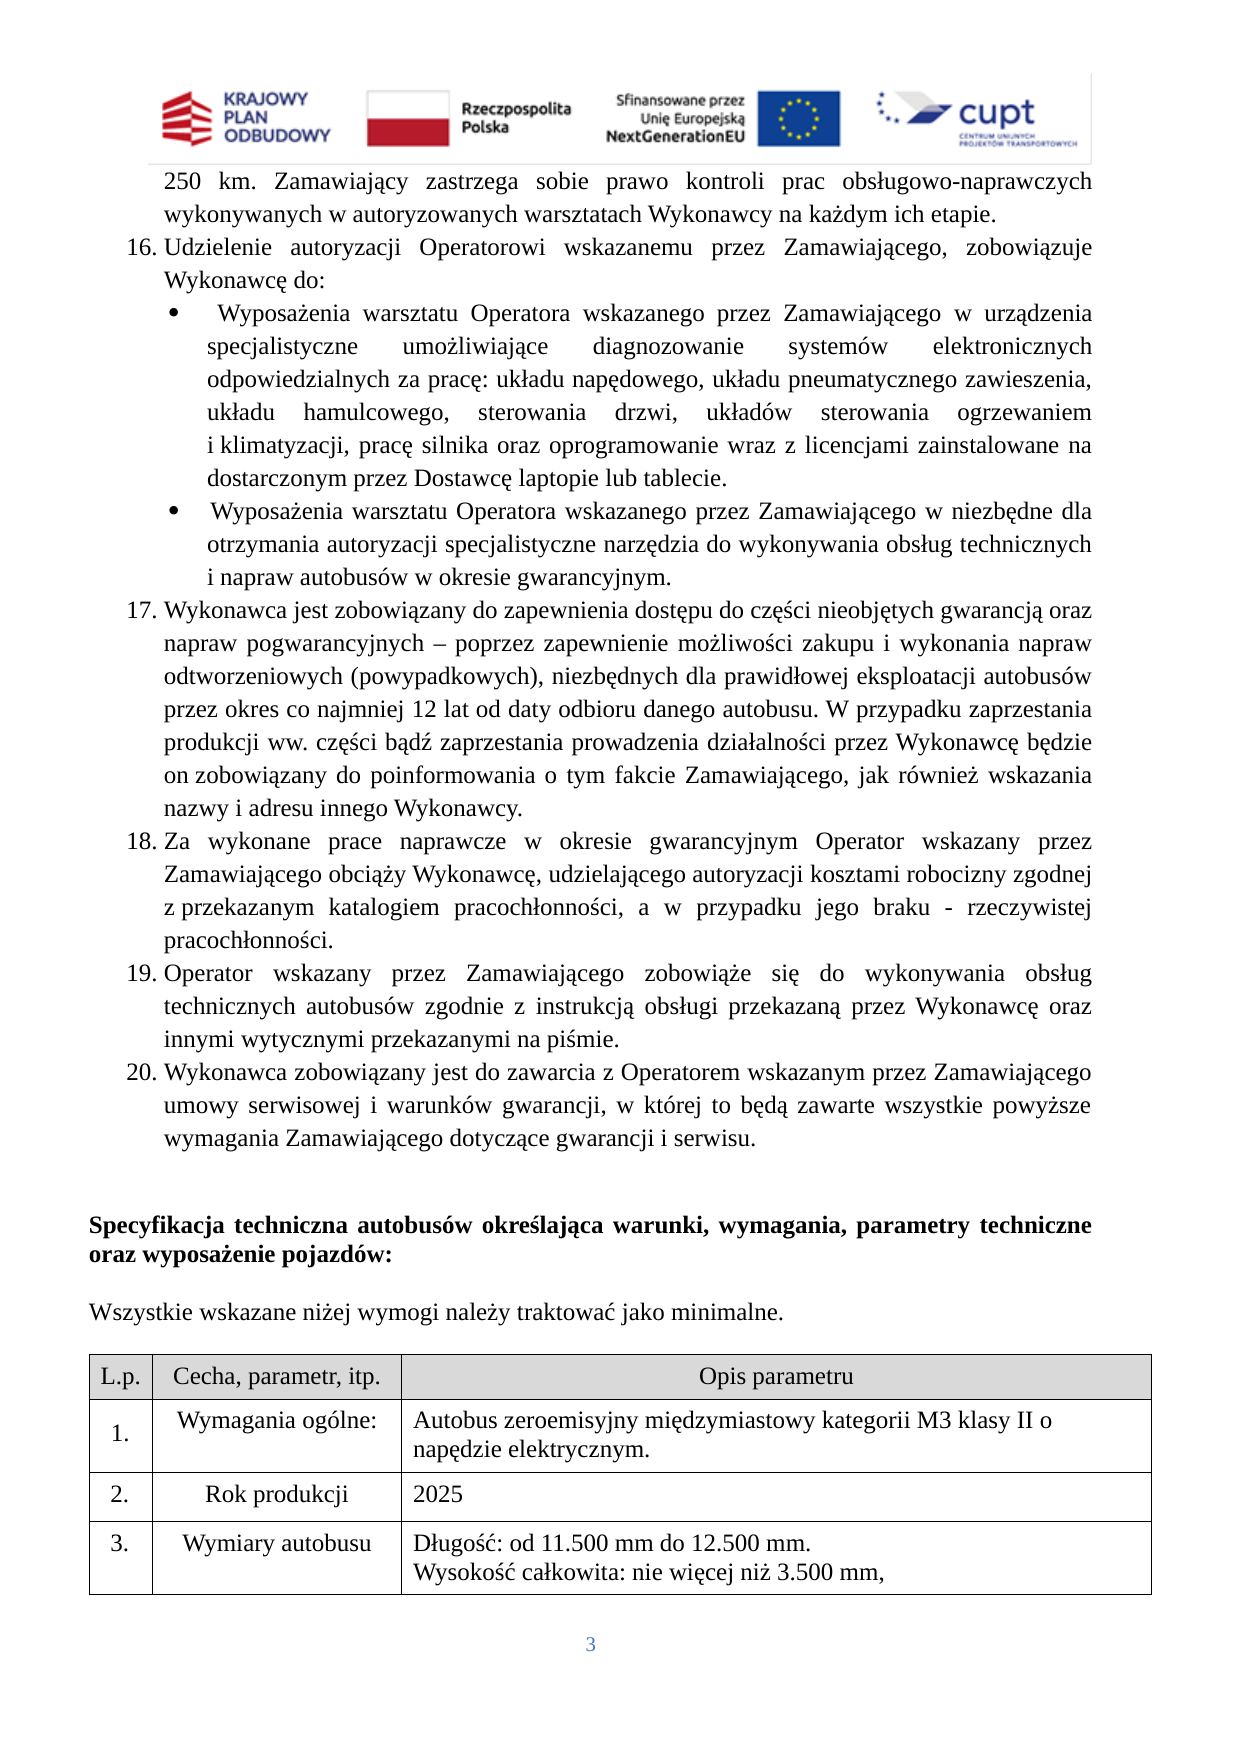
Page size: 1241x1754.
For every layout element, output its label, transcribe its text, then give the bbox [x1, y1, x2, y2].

list Wyposażenia warsztatu Operatora wskazanego przez Zamawiającego w niezbędne dla otrzymania autoryzacji specjalistyczne narzędzia do wykonywania obsług technicznych i napraw autobusów w okresie gwarancyjnym. [169, 496, 1093, 591]
table_cell [90, 1473, 152, 1521]
table_cell Wymiary autobusu [153, 1522, 401, 1594]
table_header Cecha, parametr, itp. [153, 1355, 401, 1399]
list Wykonawca jest zobowiązany do zapewnienia dostępu do części nieobjętych gwarancją oraz napraw pogwarancyjnych – poprzez zapewnienie możliwości zakupu i wykonania napraw odtworzeniowych (powypadkowych), niezbędnych dla prawidłowej eksploatacji autobusów przez okres co najmniej 12 lat od daty odbioru danego autobusu. W przypadku zaprzestania produkcji ww. części bądź zaprzestania prowadzenia działalności przez Wykonawcę będzie on zobowiązany do poinformowania o tym fakcie Zamawiającego, jak również wskazania nazwy i adresu innego Wykonawcy. [126, 595, 1093, 822]
list Operator wskazany przez Zamawiającego zobowiąże się do wykonywania obsług technicznych autobusów zgodnie z instrukcją obsługi przekazaną przez Wykonawcę oraz innymi wytycznymi przekazanymi na piśmie. [126, 958, 1093, 1053]
list Wyposażenia warsztatu Operatora wskazanego przez Zamawiającego w urządzenia specjalistyczne umożliwiające diagnozowanie systemów elektronicznych odpowiedzialnych za pracę: układu napędowego, układu pneumatycznego zawieszenia, układu hamulcowego, sterowania drzwi, układów sterowania ogrzewaniem i klimatyzacji, pracę silnika oraz oprogramowanie wraz z licencjami zainstalowane na dostarczonym przez Dostawcę laptopie lub tablecie. [169, 298, 1093, 492]
list Wykonawca zobowiązany jest do zawarcia z Operatorem wskazanym przez Zamawiającego umowy serwisowej i warunków gwarancji, w której to będą zawarte wszystkie powyższe wymagania Zamawiającego dotyczące gwarancji i serwisu. [126, 1057, 1093, 1152]
list Udzielenie autoryzacji Operatorowi wskazanemu przez Zamawiającego, zobowiązuje Wykonawcę do: [126, 232, 1093, 294]
table_cell Rok produkcji [153, 1473, 401, 1521]
table_cell [90, 1522, 152, 1594]
text Wszystkie wskazane niżej wymogi należy traktować jako minimalne. [89, 1297, 1093, 1325]
table_cell [90, 1400, 152, 1472]
table_cell Wymagania ogólne: [153, 1400, 401, 1472]
list Za wykonane prace naprawcze w okresie gwarancyjnym Operator wskazany przez Zamawiającego obciąży Wykonawcę, udzielającego autoryzacji kosztami robocizny zgodnej z przekazanym katalogiem pracochłonności, a w przypadku jego braku - rzeczywistej pracochłonności. [126, 826, 1093, 954]
picture [147, 73, 1093, 166]
table_cell Autobus zeroemisyjny międzymiastowy kategorii M3 klasy II o napędzie elektrycznym. [402, 1400, 1151, 1472]
table_header Opis parametru [402, 1355, 1151, 1399]
table_cell 2025 [402, 1473, 1151, 1521]
table_cell Długość: od 11.500 mm do 12.500 mm. Wysokość całkowita: nie więcej niż 3.500 mm, Szerokość: od 2.500 mm do 2.550 mm [402, 1522, 1151, 1594]
text Specyfikacja techniczna autobusów określająca warunki, wymagania, parametry techniczne oraz wyposażenie pojazdów: [89, 1210, 1093, 1268]
table_header L.p. [90, 1355, 152, 1399]
